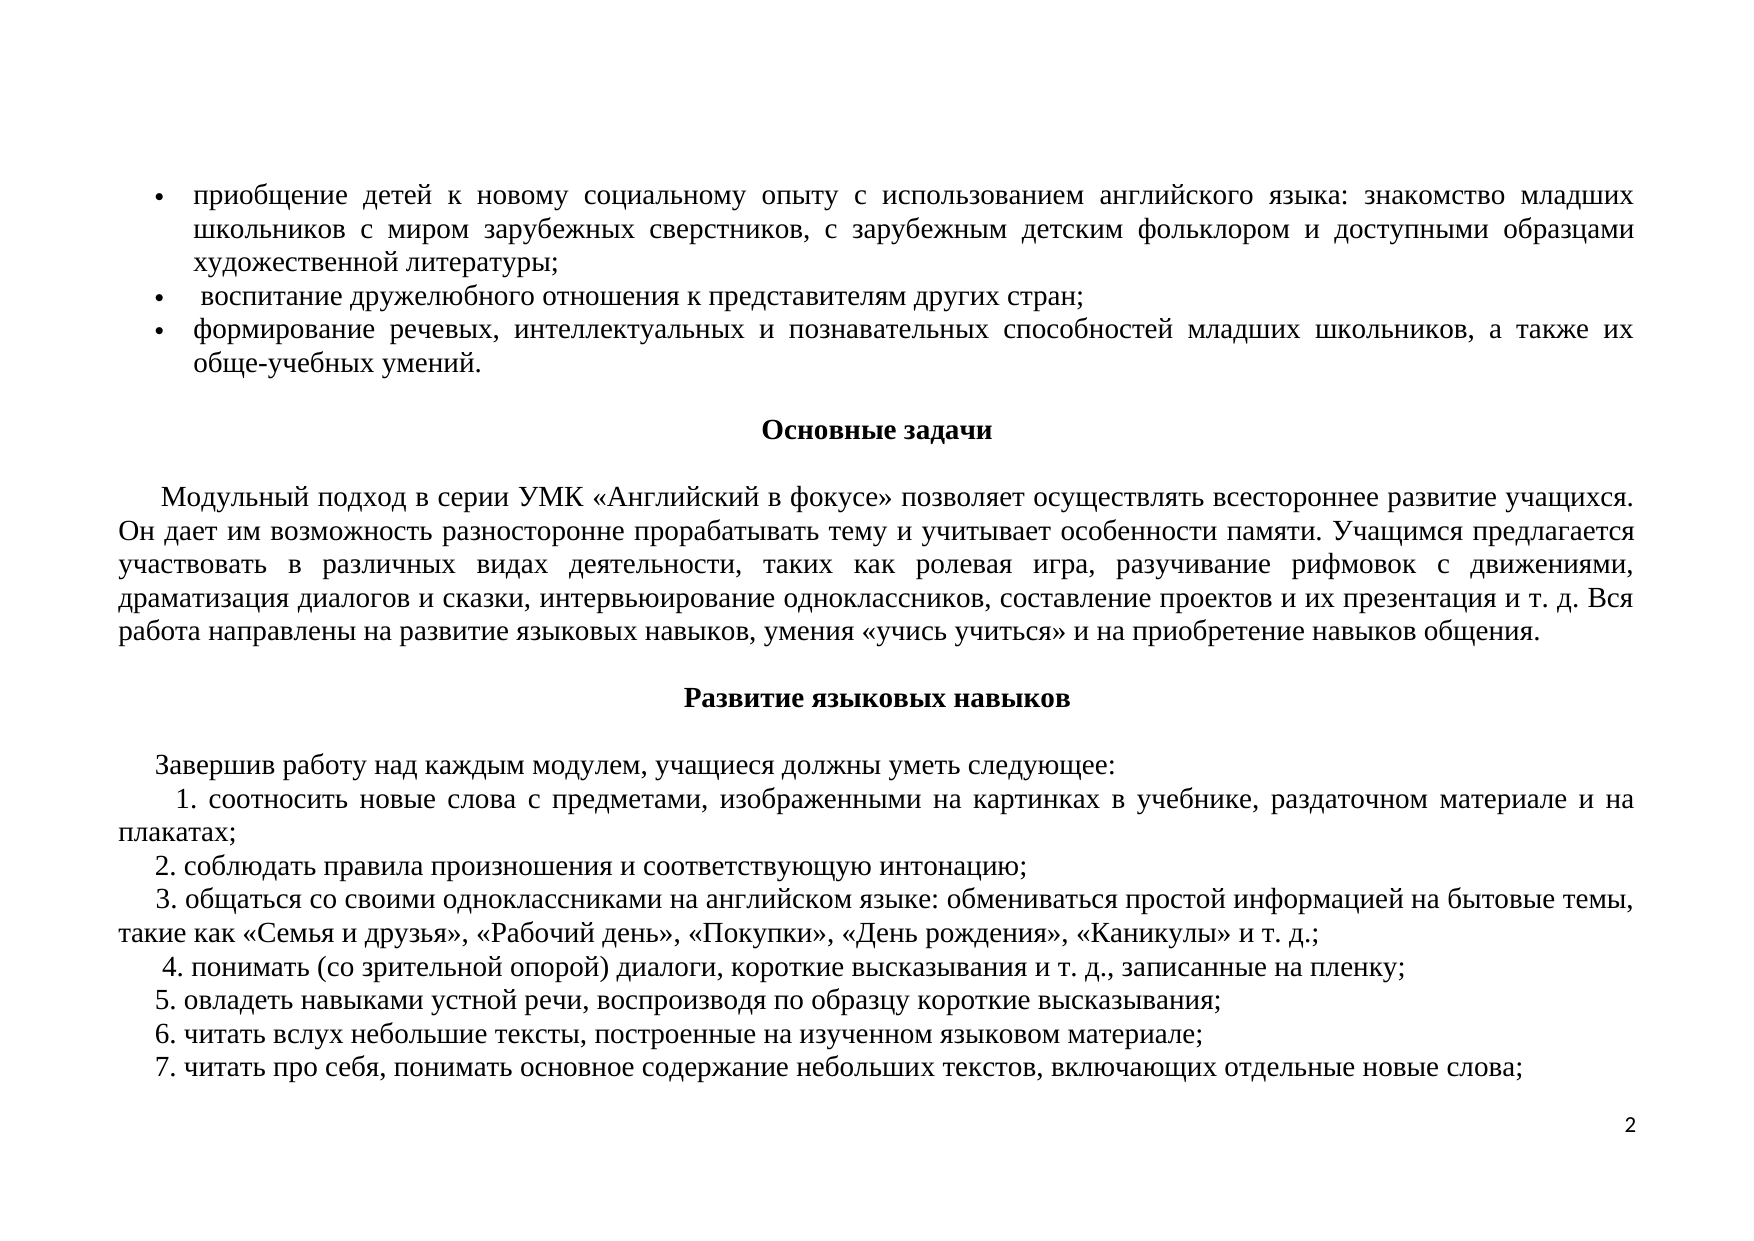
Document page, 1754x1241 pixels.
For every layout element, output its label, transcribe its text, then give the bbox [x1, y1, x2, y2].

text 6. читать вслух небольшие тексты, построенные на изученном языковом материале; [118, 1016, 1636, 1049]
text Модульный подход в серии УМК «Английский в фокусе» позволяет осуществлять всестороннее развитие учащихся. Он дает им возможность разносторонне прорабатывать тему и учитывает особенности памяти. Учащимся предлагается участвовать в различных видах деятельности, таких как ролевая игра, разучивание рифмовок с движениями, драматизация диалогов и сказки, интервьюирование одноклассников, составление проектов и их презентация и т. д. Вся работа направлены на развитие языковых навыков, умения «учись учиться» и на приобретение навыков общения. [118, 479, 1636, 647]
list приобщение детей к новому социальному опыту с использованием английского языка: знакомство младших школьников с миром зарубежных сверстников, с зарубежным детским фольклором и доступными образцами художественной литературы; [156, 177, 1636, 278]
list формирование речевых, интеллектуальных и познавательных способностей младших школьников, а также их обще-учебных умений. [156, 311, 1636, 378]
list воспитание дружелюбного отношения к представителям других стран; [156, 278, 1636, 311]
text 1. соотносить новые слова с предметами, изображенными на картинках в учебнике, раздаточном материале и на плакатах; [118, 781, 1636, 848]
text Развитие языковых навыков [118, 680, 1636, 714]
text Основные задачи [118, 412, 1636, 446]
text 2. соблюдать правила произношения и соответствующую интонацию; [118, 848, 1636, 882]
text 7. читать про себя, понимать основное содержание небольших текстов, включающих отдельные новые слова; [118, 1049, 1636, 1083]
text Завершив работу над каждым модулем, учащиеся должны уметь следующее: [118, 747, 1636, 781]
text 3. общаться со своими одноклассниками на английском языке: обмениваться простой информацией на бытовые темы, такие как «Семья и друзья», «Рабочий день», «Покупки», «День рождения», «Каникулы» и т. д.; [118, 882, 1636, 949]
text 4. понимать (со зрительной опорой) диалоги, короткие высказывания и т. д., записанные на пленку; [118, 949, 1636, 982]
text 5. овладеть навыками устной речи, воспроизводя по образцу короткие высказывания; [118, 982, 1636, 1016]
